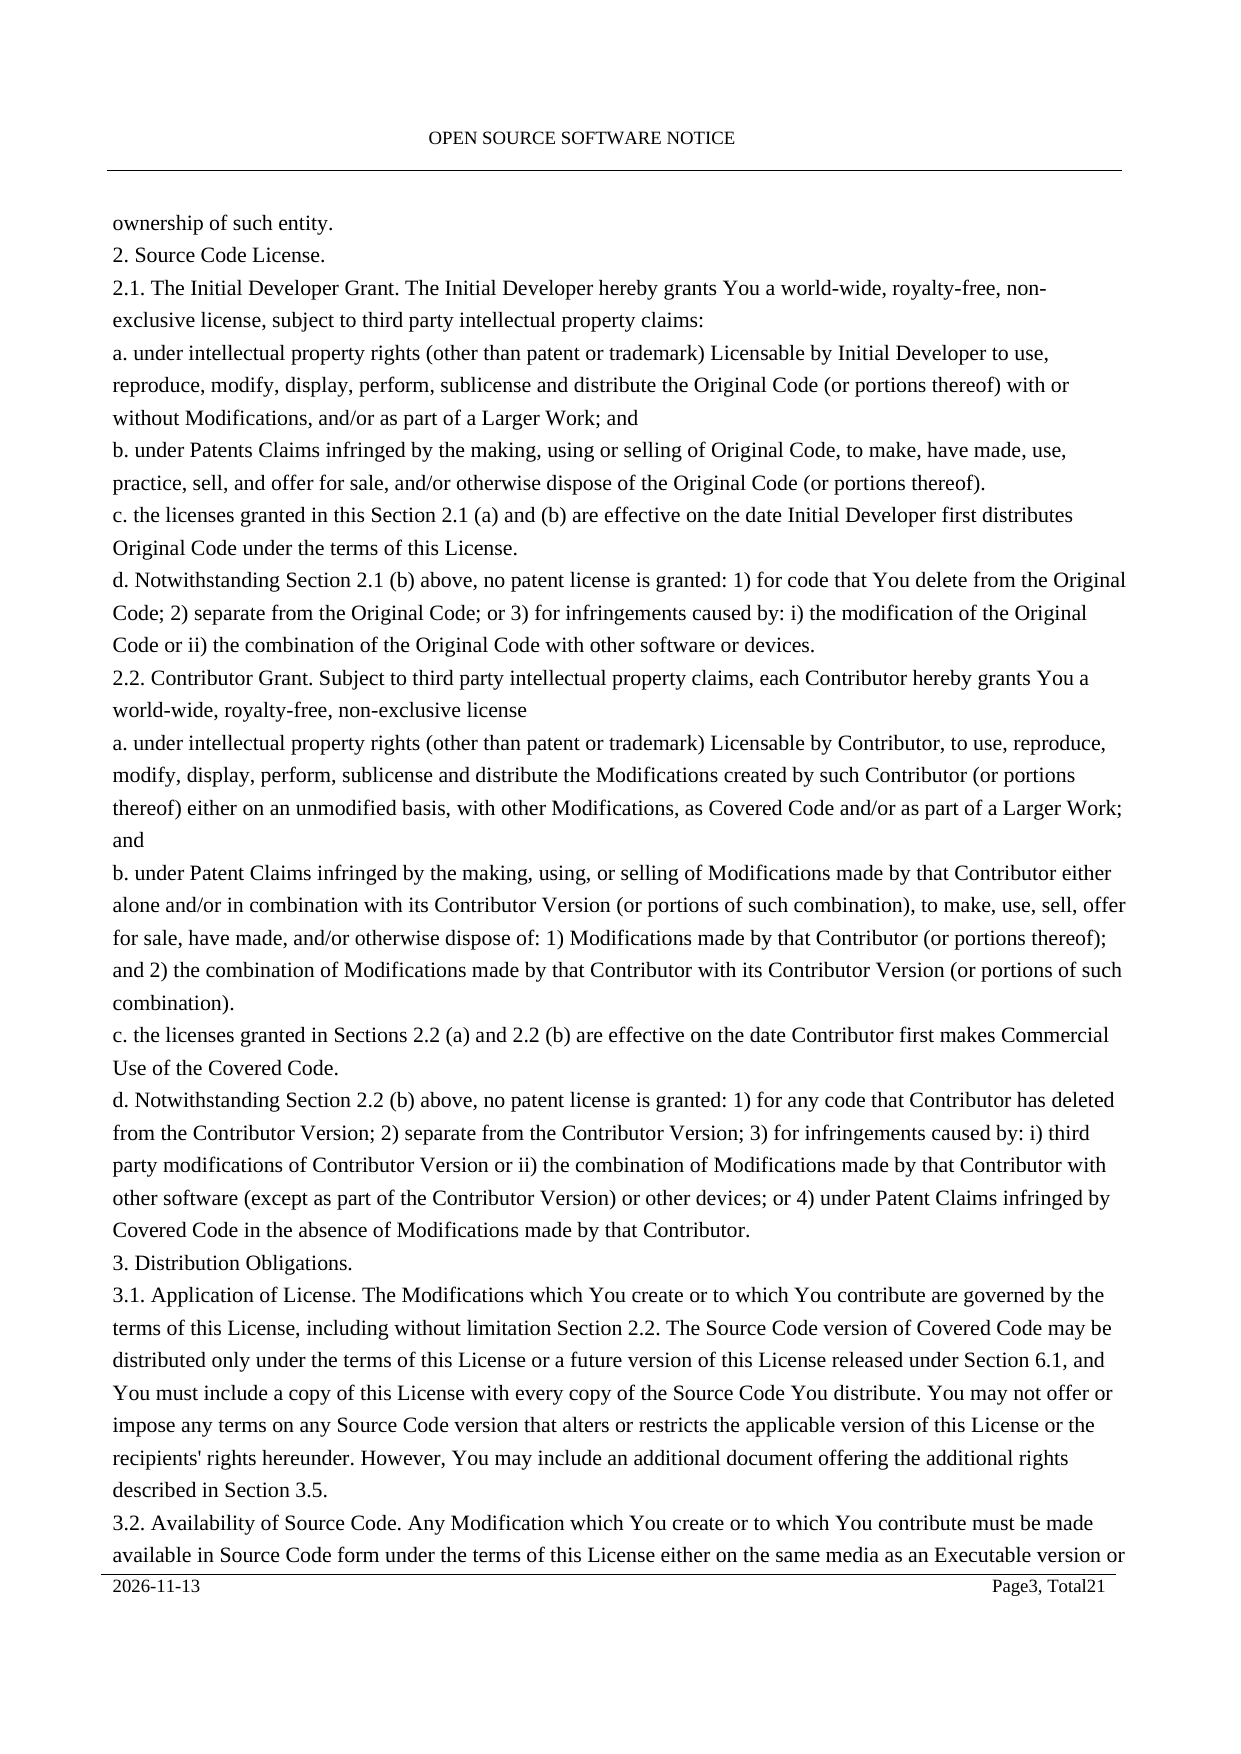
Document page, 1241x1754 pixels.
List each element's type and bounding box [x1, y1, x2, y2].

text [112, 206, 1128, 1571]
